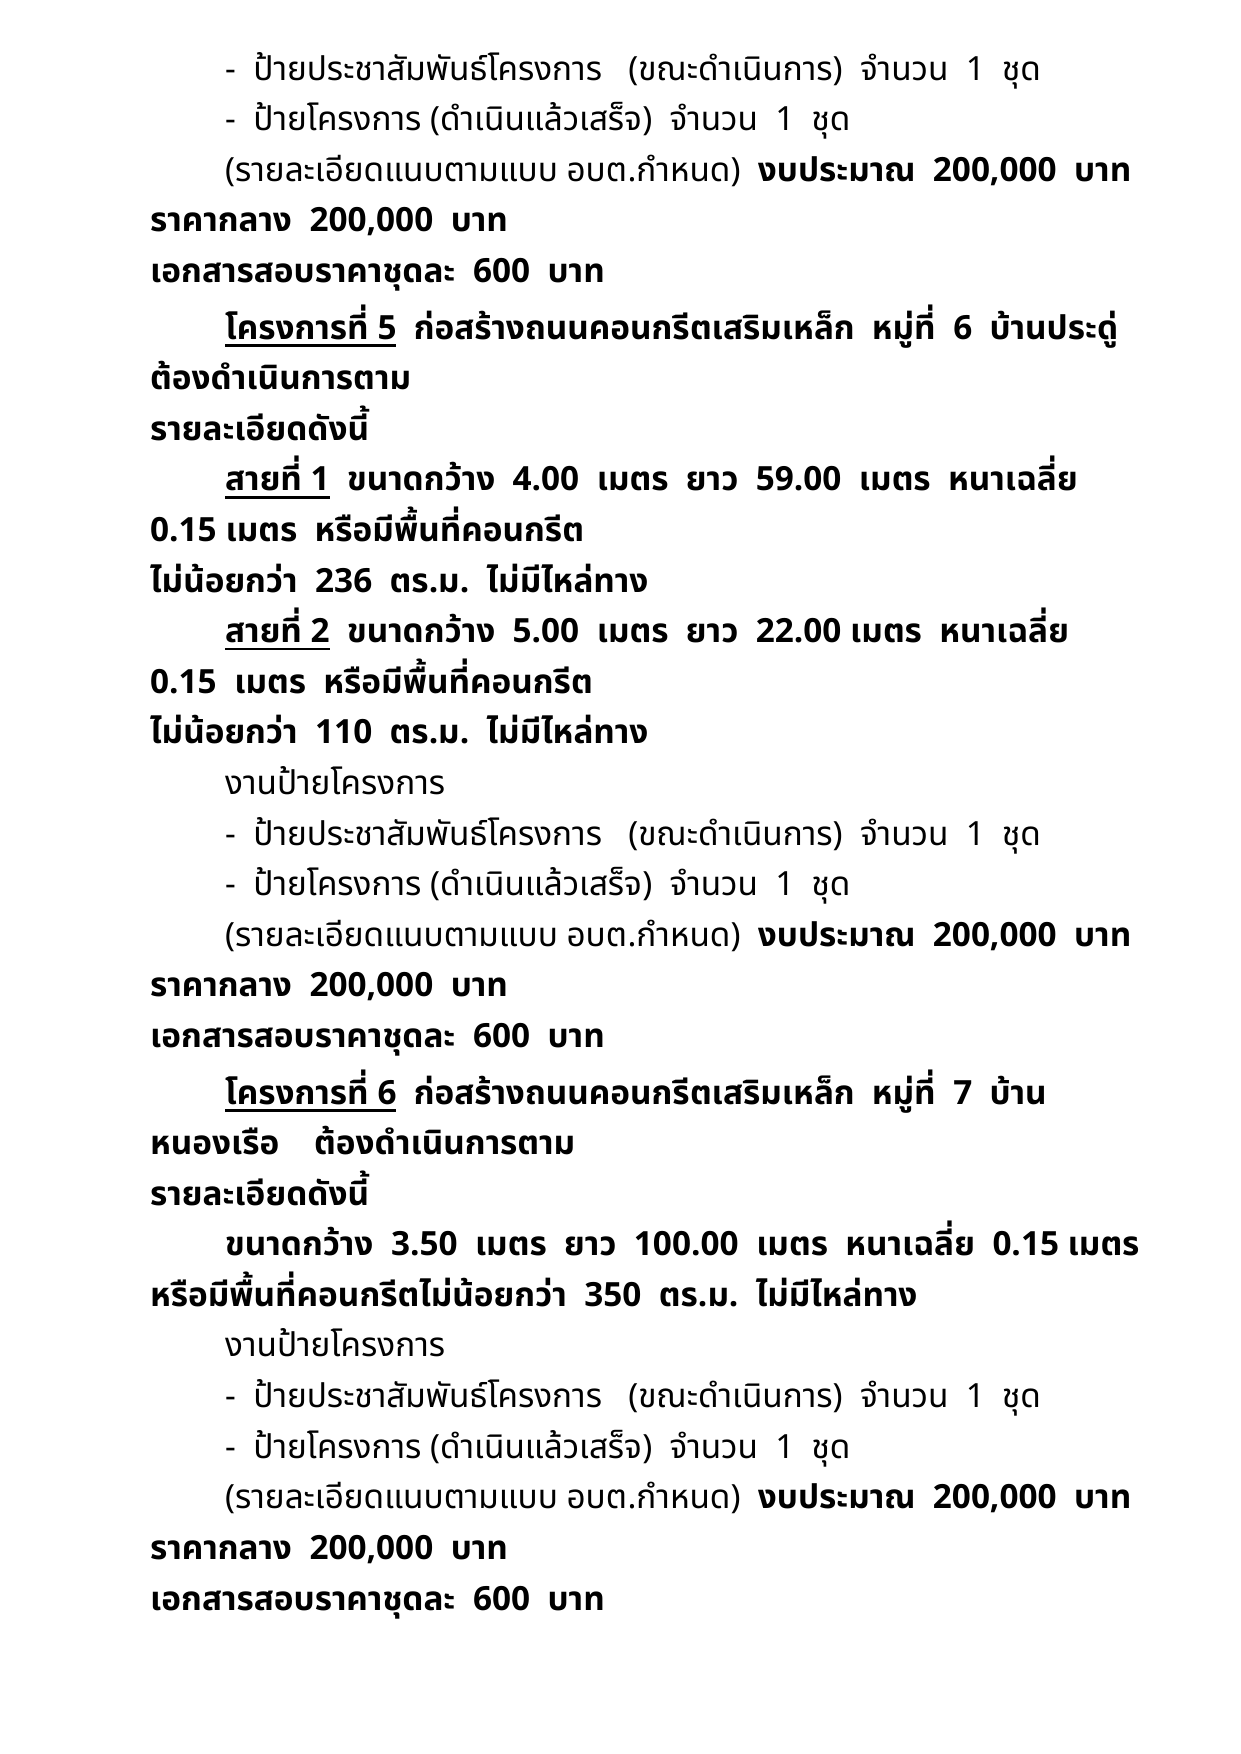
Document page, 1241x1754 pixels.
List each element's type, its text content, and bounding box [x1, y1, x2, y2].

subtitle เอกสารสอบราคาชุดละ 600 บาท [150, 247, 1152, 297]
text - ป้ายประชาสัมพันธ์โครงการ (ขณะดำเนินการ) จำนวน 1 ชุด [150, 44, 1152, 95]
text โครงการที่ 6 ก่อสร้างถนนคอนกรีตเสริมเหล็ก หมู่ที่ 7 บ้านหนองเรือ ต้องดำเนินการตาม [150, 1069, 1152, 1170]
text ไม่น้อยกว่า 236 ตร.ม. ไม่มีไหล่ทาง [150, 556, 1152, 607]
text ขนาดกว้าง 3.50 เมตร ยาว 100.00 เมตร หนาเฉลี่ย 0.15 เมตร หรือมีพื้นที่คอนกรีตไม่น้อยกว่า 350 ตร.ม. ไม่มีไหล่ทาง [150, 1220, 1152, 1321]
text งานป้ายโครงการ [150, 759, 1152, 809]
text โครงการที่ 5 ก่อสร้างถนนคอนกรีตเสริมเหล็ก หมู่ที่ 6 บ้านประดู่ ต้องดำเนินการตาม [150, 304, 1152, 405]
text - ป้ายประชาสัมพันธ์โครงการ (ขณะดำเนินการ) จำนวน 1 ชุด [150, 809, 1152, 860]
text (รายละเอียดแนบตามแบบ อบต.กำหนด) งบประมาณ 200,000 บาท ราคากลาง 200,000 บาท [150, 1473, 1152, 1574]
text รายละเอียดดังนี้ [150, 1170, 1152, 1220]
text สายที่ 2 ขนาดกว้าง 5.00 เมตร ยาว 22.00 เมตร หนาเฉลี่ย 0.15 เมตร หรือมีพื้นที่คอนกรีต [150, 607, 1152, 708]
text งานป้ายโครงการ [150, 1321, 1152, 1372]
subtitle เอกสารสอบราคาชุดละ 600 บาท [150, 1574, 1152, 1625]
text สายที่ 1 ขนาดกว้าง 4.00 เมตร ยาว 59.00 เมตร หนาเฉลี่ย 0.15 เมตร หรือมีพื้นที่คอนกรีต [150, 455, 1152, 556]
text (รายละเอียดแนบตามแบบ อบต.กำหนด) งบประมาณ 200,000 บาท ราคากลาง 200,000 บาท [150, 146, 1152, 247]
text ไม่น้อยกว่า 110 ตร.ม. ไม่มีไหล่ทาง [150, 708, 1152, 759]
text รายละเอียดดังนี้ [150, 405, 1152, 455]
text - ป้ายประชาสัมพันธ์โครงการ (ขณะดำเนินการ) จำนวน 1 ชุด [150, 1372, 1152, 1422]
text - ป้ายโครงการ (ดำเนินแล้วเสร็จ) จำนวน 1 ชุด [150, 1422, 1152, 1473]
text (รายละเอียดแนบตามแบบ อบต.กำหนด) งบประมาณ 200,000 บาท ราคากลาง 200,000 บาท [150, 911, 1152, 1012]
text - ป้ายโครงการ (ดำเนินแล้วเสร็จ) จำนวน 1 ชุด [150, 860, 1152, 911]
text - ป้ายโครงการ (ดำเนินแล้วเสร็จ) จำนวน 1 ชุด [150, 95, 1152, 146]
subtitle เอกสารสอบราคาชุดละ 600 บาท [150, 1012, 1152, 1062]
